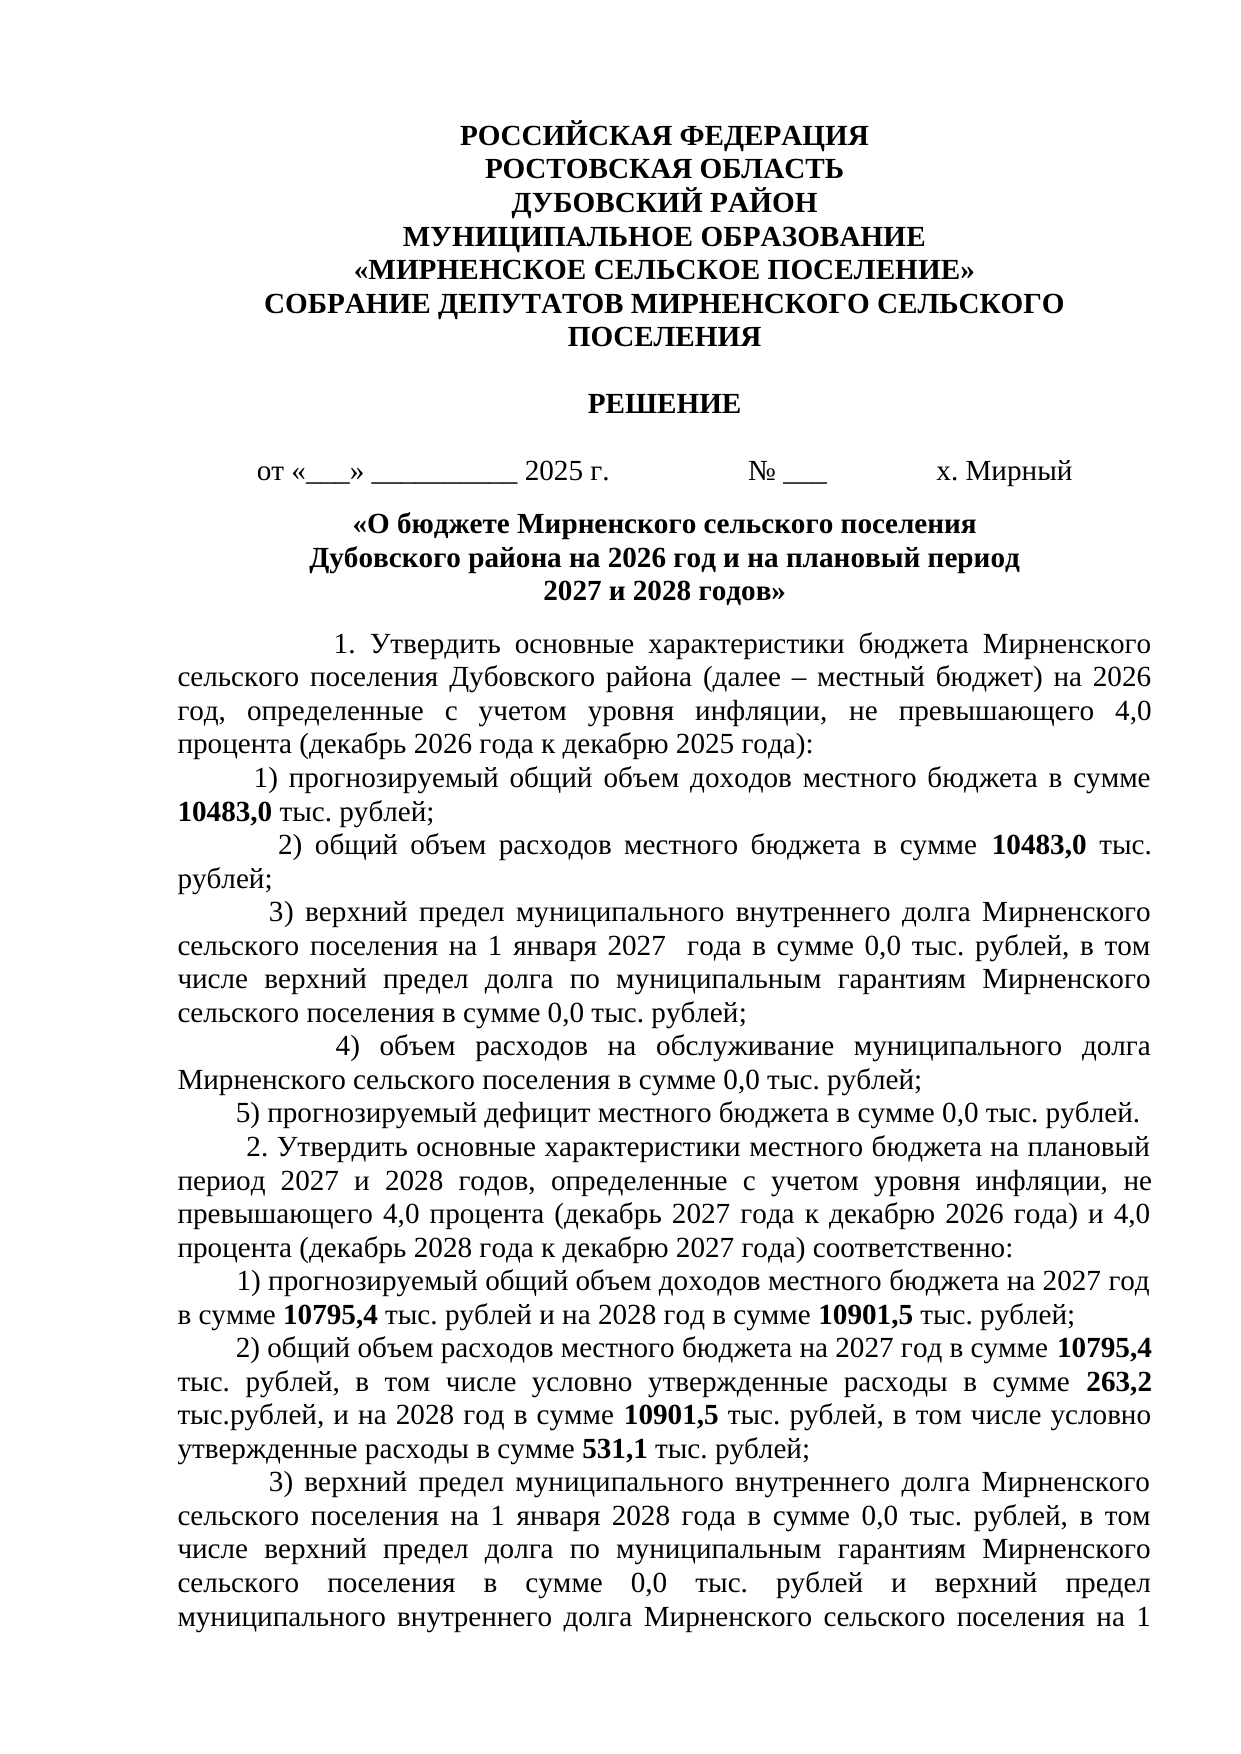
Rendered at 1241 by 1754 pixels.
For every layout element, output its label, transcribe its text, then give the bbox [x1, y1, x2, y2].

text 2. Утвердить основные характеристики местного бюджета на плановый период 2027 и 2028 годов, определенные с учетом уровня инфляции, не превышающего 4,0 процента (декабрь 2027 года к декабрю 2026 года) и 4,0 процента (декабрь 2028 года к декабрю 2027 года) соответственно: [177, 1129, 1152, 1263]
text от «___» __________ 2025 г. № ___ х. Мирный [177, 453, 1152, 487]
text 2) общий объем расходов местного бюджета на 2027 год в сумме 10795,4 тыс. рублей, в том числе условно утвержденные расходы в сумме 263,2 тыс.рублей, и на 2028 год в сумме 10901,5 тыс. рублей, в том числе условно утвержденные расходы в сумме 531,1 тыс. рублей; [177, 1330, 1152, 1464]
text РЕШЕНИЕ [177, 386, 1152, 420]
text «МИРНЕНСКОЕ СЕЛЬСКОЕ ПОСЕЛЕНИЕ» [177, 252, 1152, 286]
text РОСТОВСКАЯ ОБЛАСТЬ [177, 152, 1152, 185]
text МУНИЦИПАЛЬНОЕ ОБРАЗОВАНИЕ [177, 219, 1152, 252]
title 2027 и 2028 годов» [177, 573, 1152, 607]
text РОССИЙСКАЯ ФЕДЕРАЦИЯ [177, 118, 1152, 152]
text 1) прогнозируемый общий объем доходов местного бюджета в сумме 10483,0 тыс. рублей; [177, 760, 1152, 827]
text 1. Утвердить основные характеристики бюджета Мирненского сельского поселения Дубовского района (далее – местный бюджет) на 2026 год, определенные с учетом уровня инфляции, не превышающего 4,0 процента (декабрь 2026 года к декабрю 2025 года): [177, 626, 1152, 760]
title Дубовского района на 2026 год и на плановый период [177, 540, 1152, 573]
title «О бюджете Мирненского сельского поселения [177, 506, 1152, 540]
text 2) общий объем расходов местного бюджета в сумме 10483,0 тыс. рублей; [177, 827, 1152, 894]
text ДУБОВСКИЙ РАЙОН [177, 185, 1152, 219]
text 1) прогнозируемый общий объем доходов местного бюджета на 2027 год в сумме 10795,4 тыс. рублей и на 2028 год в сумме 10901,5 тыс. рублей; [177, 1263, 1152, 1330]
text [177, 1464, 1152, 1632]
text 5) прогнозируемый дефицит местного бюджета в сумме 0,0 тыс. рублей. [177, 1096, 1152, 1129]
text СОБРАНИЕ ДЕПУТАТОВ МИРНЕНСКОГО СЕЛЬСКОГО ПОСЕЛЕНИЯ [177, 286, 1152, 353]
text 3) верхний предел муниципального внутреннего долга Мирненского сельского поселения на 1 января 2027 года в сумме 0,0 тыс. рублей, в том числе верхний предел долга по муниципальным гарантиям Мирненского сельского поселения в сумме 0,0 тыс. рублей; [177, 894, 1152, 1028]
text 4) объем расходов на обслуживание муниципального долга Мирненского сельского поселения в сумме 0,0 тыс. рублей; [177, 1028, 1152, 1096]
